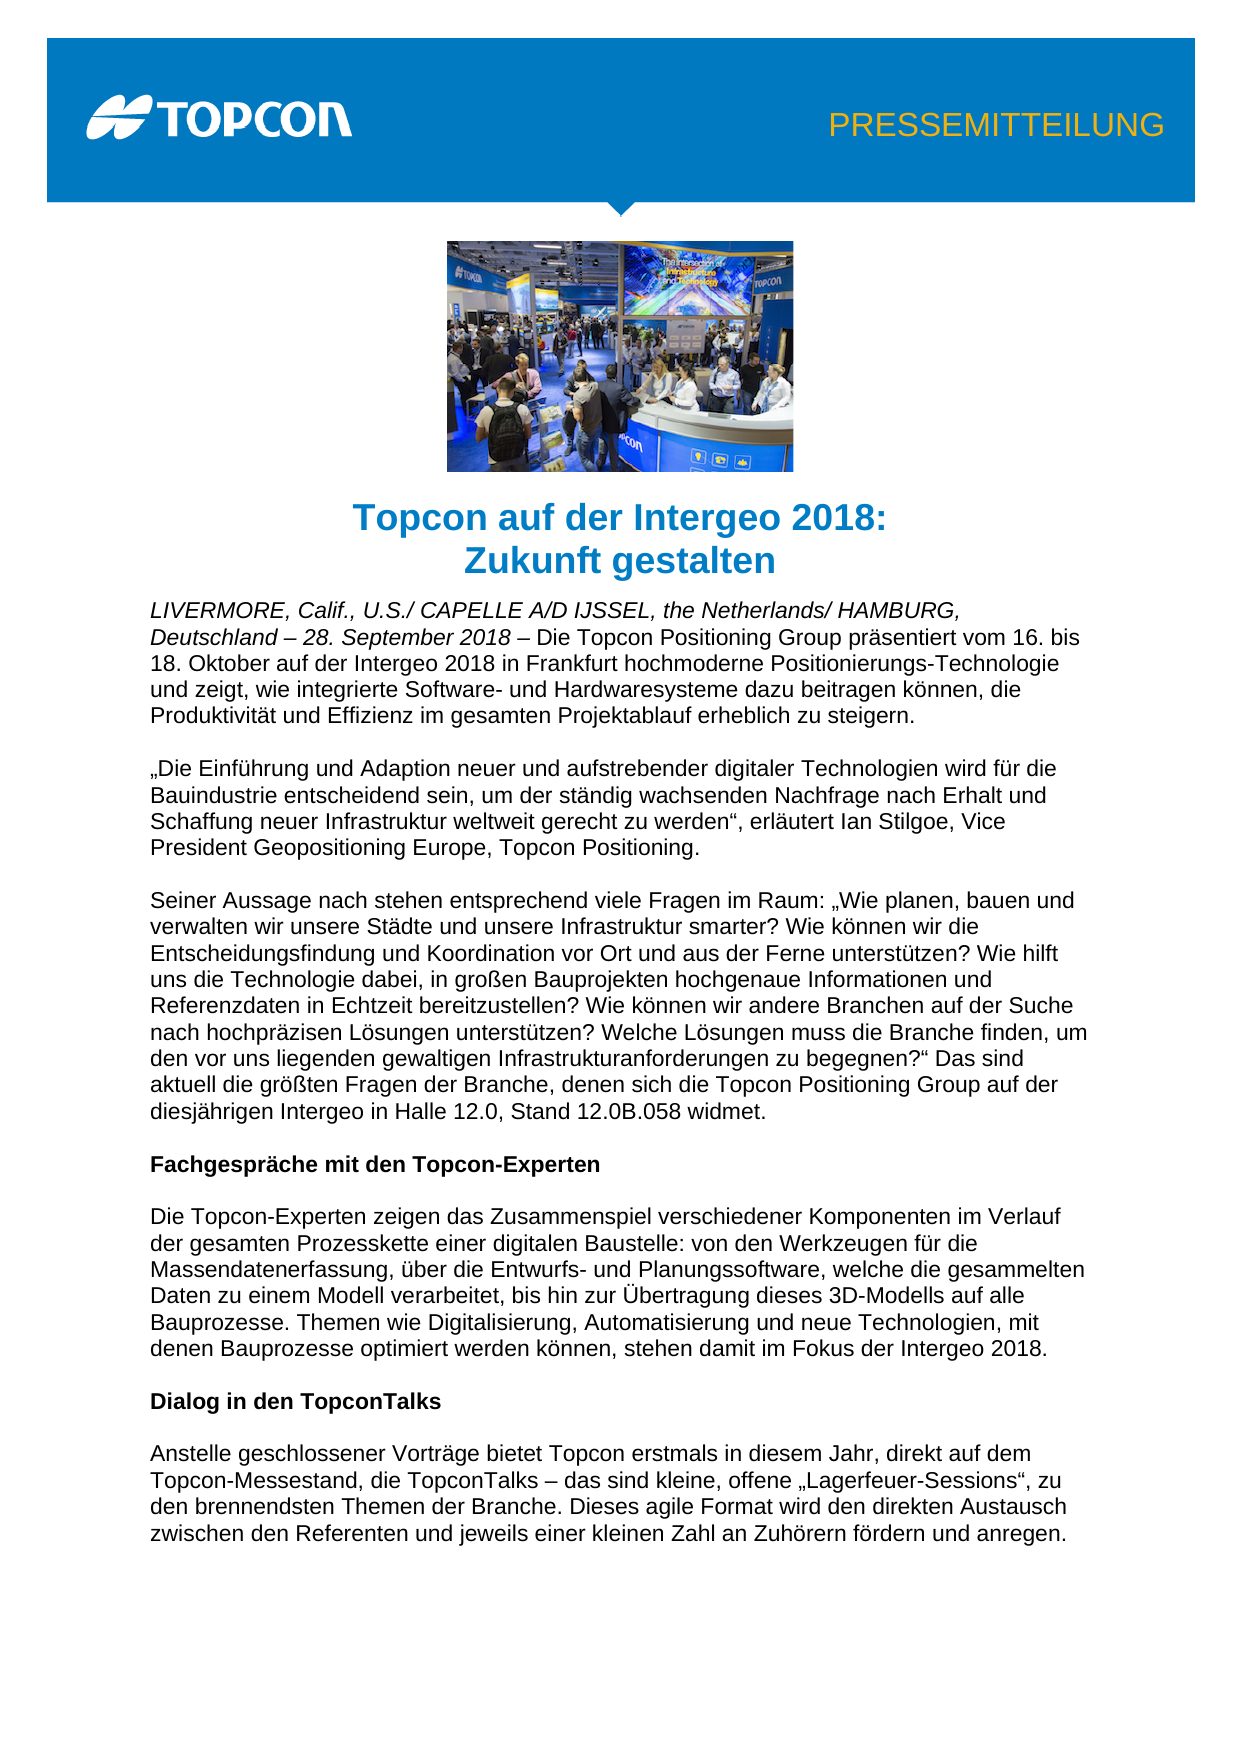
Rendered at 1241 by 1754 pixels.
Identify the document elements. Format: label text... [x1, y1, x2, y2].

text Topcon auf der Intergeo 2018: [150, 495, 1090, 538]
text Seiner Aussage nach stehen entsprechend viele Fragen im Raum: „Wie planen, bauen und verwalten wir unsere Städte und unsere Infrastruktur smarter? Wie können wir die Entscheidungsfindung und Koordination vor Ort und aus der Ferne unterstützen? Wie hilft uns die Technologie dabei, in großen Bauprojekten hochgenaue Informationen und Referenzdaten in Echtzeit bereitzustellen? Wie können wir andere Branchen auf der Suche nach hochpräzisen Lösungen unterstützen? Welche Lösungen muss die Branche finden, um den vor uns liegenden gewaltigen Infrastrukturanforderungen zu begegnen?“ Das sind aktuell die größten Fragen der Branche, denen sich die Topcon Positioning Group auf der diesjährigen Intergeo in Halle 12.0, Stand 12.0B.058 widmet. [150, 887, 1090, 1124]
picture [447, 241, 794, 472]
text Anstelle geschlossener Vorträge bietet Topcon erstmals in diesem Jahr, direkt auf dem Topcon-Messestand, die TopconTalks – das sind kleine, offene „Lagerfeuer-Sessions“, zu den brennendsten Themen der Branche. Dieses agile Format wird den direkten Austausch zwischen den Referenten und jeweils einer kleinen Zahl an Zuhörern fördern und anregen. [150, 1440, 1090, 1546]
picture [47, 38, 1195, 217]
text Dialog in den TopconTalks [150, 1388, 1090, 1414]
text „Die Einführung und Adaption neuer und aufstrebender digitaler Technologien wird für die Bauindustrie entscheidend sein, um der ständig wachsenden Nachfrage nach Erhalt und Schaffung neuer Infrastruktur weltweit gerecht zu werden“, erläutert Ian Stilgoe, Vice President Geopositioning Europe, Topcon Positioning. [150, 755, 1090, 861]
text Die Topcon-Experten zeigen das Zusammenspiel verschiedener Komponenten im Verlauf der gesamten Prozesskette einer digitalen Baustelle: von den Werkzeugen für die Massendatenerfassung, über die Entwurfs- und Planungssoftware, welche die gesammelten Daten zu einem Modell verarbeitet, bis hin zur Übertragung dieses 3D-Modells auf alle Bauprozesse. Themen wie Digitalisierung, Automatisierung und neue Technologien, mit denen Bauprozesse optimiert werden können, stehen damit im Fokus der Intergeo 2018. [150, 1203, 1090, 1361]
text LIVERMORE, Calif., U.S./ CAPELLE A/D IJSSEL, the Netherlands/ HAMBURG, Deutschland – 28. September 2018 – Die Topcon Positioning Group präsentiert vom 16. bis 18. Oktober auf der Intergeo 2018 in Frankfurt hochmoderne Positionierungs-Technologie und zeigt, wie integrierte Software- und Hardwaresysteme dazu beitragen können, die Produktivität und Effizienz im gesamten Projektablauf erheblich zu steigern. [150, 597, 1090, 729]
text Zukunft gestalten [150, 538, 1090, 582]
text Fachgespräche mit den Topcon-Experten [150, 1151, 1090, 1177]
